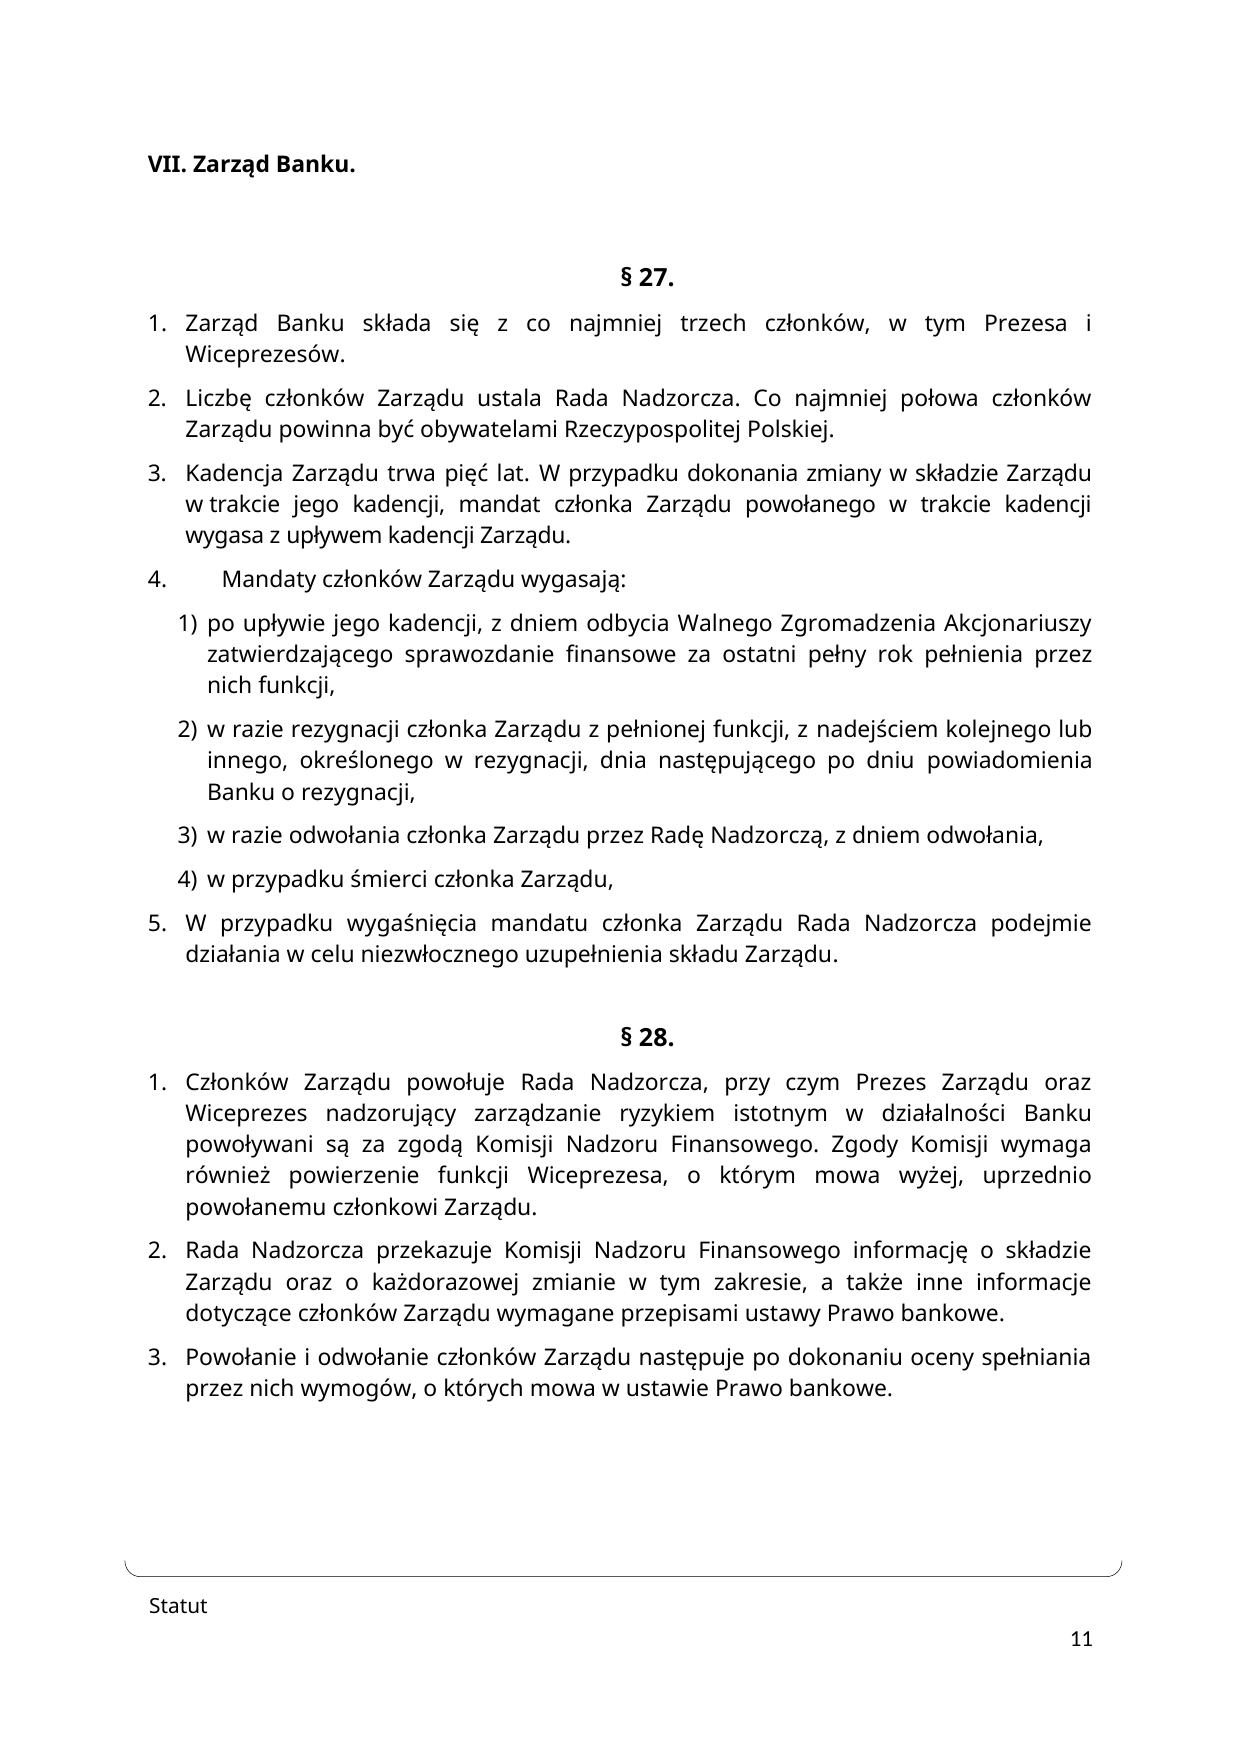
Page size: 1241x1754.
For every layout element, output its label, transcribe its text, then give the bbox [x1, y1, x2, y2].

list po upływie jego kadencji, z dniem odbycia Walnego Zgromadzenia Akcjonariuszy zatwierdzającego sprawozdanie finansowe za ostatni pełny rok pełnienia przez nich funkcji, [177, 607, 1093, 700]
list Kadencja Zarządu trwa pięć lat. W przypadku dokonania zmiany w składzie Zarządu w trakcie jego kadencji, mandat członka Zarządu powołanego w trakcie kadencji wygasa z upływem kadencji Zarządu. [148, 457, 1093, 550]
list Mandaty członków Zarządu wygasają: [148, 563, 1093, 594]
list w razie odwołania członka Zarządu przez Radę Nadzorczą, z dniem odwołania, [177, 819, 1093, 850]
list Liczbę członków Zarządu ustala Rada Nadzorcza. Co najmniej połowa członków Zarządu powinna być obywatelami Rzeczypospolitej Polskiej. [148, 382, 1093, 444]
list W przypadku wygaśnięcia mandatu członka Zarządu Rada Nadzorcza podejmie działania w celu niezwłocznego uzupełnienia składu Zarządu. [148, 907, 1093, 969]
list Rada Nadzorcza przekazuje Komisji Nadzoru Finansowego informację o składzie Zarządu oraz o każdorazowej zmianie w tym zakresie, a także inne informacje dotyczące członków Zarządu wymagane przepisami ustawy Prawo bankowe. [148, 1234, 1093, 1328]
list Powołanie i odwołanie członków Zarządu następuje po dokonaniu oceny spełniania przez nich wymogów, o których mowa w ustawie Prawo bankowe. [148, 1341, 1093, 1403]
list Członków Zarządu powołuje Rada Nadzorcza, przy czym Prezes Zarządu oraz Wiceprezes nadzorujący zarządzanie ryzykiem istotnym w działalności Banku powoływani są za zgodą Komisji Nadzoru Finansowego. Zgody Komisji wymaga również powierzenie funkcji Wiceprezesa, o którym mowa wyżej, uprzednio powołanemu członkowi Zarządu. [148, 1066, 1093, 1222]
text VII. Zarząd Banku. [148, 148, 1093, 179]
list w przypadku śmierci członka Zarządu, [177, 863, 1093, 894]
list Zarząd Banku składa się z co najmniej trzech członków, w tym Prezesa i Wiceprezesów. [148, 307, 1093, 369]
list w razie rezygnacji członka Zarządu z pełnionej funkcji, z nadejściem kolejnego lub innego, określonego w rezygnacji, dnia następującego po dniu powiadomienia Banku o rezygnacji, [177, 713, 1093, 807]
